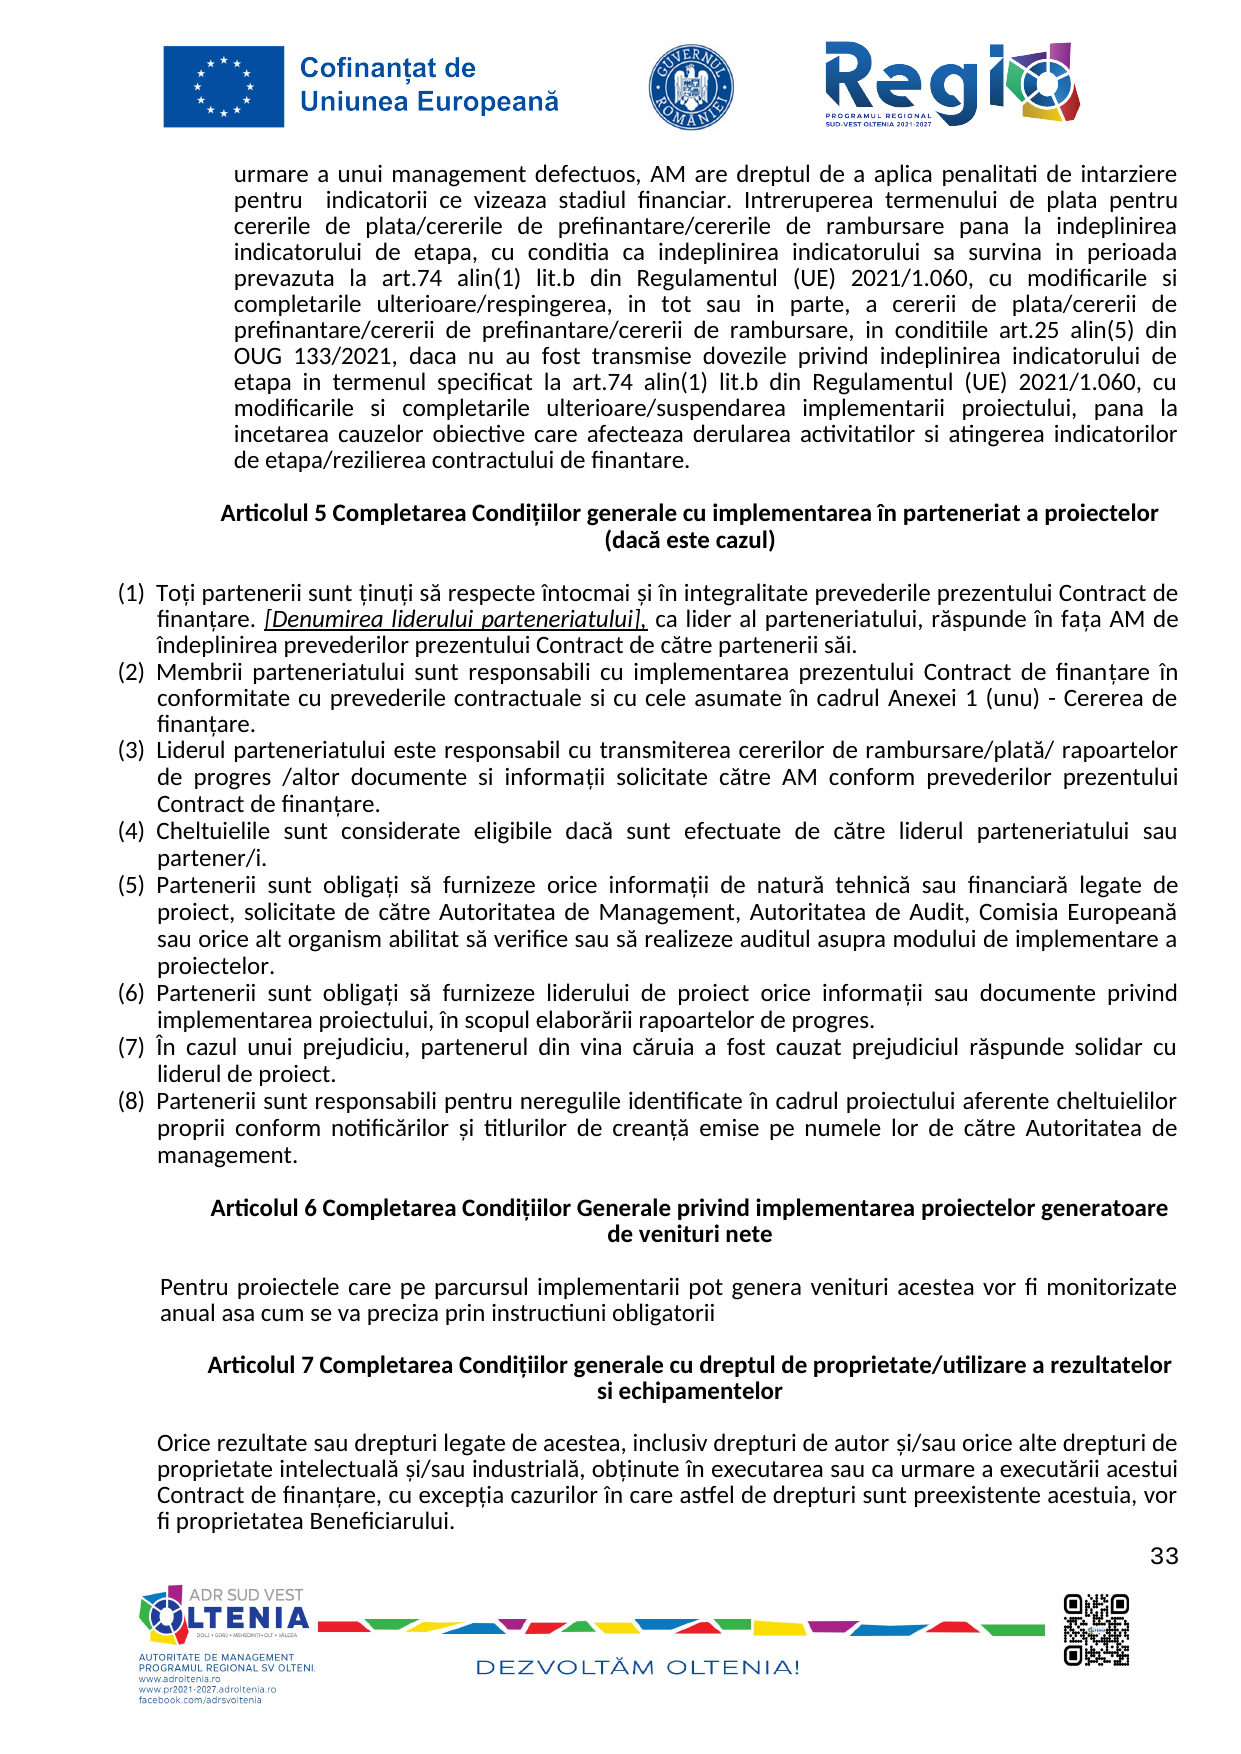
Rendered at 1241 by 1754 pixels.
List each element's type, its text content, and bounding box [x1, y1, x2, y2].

list Partenerii sunt obligaţi să furnizeze orice informaţii de natură tehnică sau financiară legate de proiect, solicitate de către Autoritatea de Management, Autoritatea de Audit, Comisia Europeană sau orice alt organism abilitat să verifice sau să realizeze auditul asupra modului de implementare a proiectelor. [117, 872, 1179, 980]
list Cheltuielile sunt considerate eligibile dacă sunt efectuate de către liderul parteneriatului sau partener/i. [117, 818, 1179, 872]
list Liderul parteneriatului este responsabil cu transmiterea cererilor de rambursare/plată/ rapoartelor de progres /altor documente si informaţii solicitate către AM conform prevederilor prezentului Contract de finanţare. [117, 737, 1179, 818]
picture [131, 1582, 1134, 1711]
text Articolul 7 Completarea Condiţiilor generale cu dreptul de proprietate/utilizare a rezultatelor si echipamentelor [201, 1352, 1179, 1404]
picture [645, 42, 739, 132]
picture [158, 42, 561, 131]
text Articolul 5 Completarea Condiţiilor generale cu implementarea în parteneriat a proiectelor (dacă este cazul) [201, 500, 1179, 553]
list În cazul unui prejudiciu, partenerul din vina căruia a fost cauzat prejudiciul răspunde solidar cu liderul de proiect. [117, 1034, 1179, 1088]
text Pentru proiectele care pe parcursul implementarii pot genera venituri acestea vor fi monitorizate anual asa cum se va preciza prin instructiuni obligatorii [160, 1274, 1179, 1326]
list Toţi partenerii sunt ţinuţi să respecte întocmai şi în integralitate prevederile prezentului Contract de finanţare. [Denumirea liderului parteneriatului], ca lider al parteneriatului, răspunde în faţa AM de îndeplinirea prevederilor prezentului Contract de către partenerii săi. [117, 580, 1179, 659]
list Partenerii sunt responsabili pentru neregulile identificate în cadrul proiectului aferente cheltuielilor proprii conform notificărilor și titlurilor de creanță emise pe numele lor de către Autoritatea de management. [117, 1088, 1179, 1169]
picture [823, 40, 1082, 129]
list Membrii parteneriatului sunt responsabili cu implementarea prezentului Contract de finanţare în conformitate cu prevederile contractuale si cu cele asumate în cadrul Anexei 1 (unu) - Cererea de finanţare. [117, 659, 1179, 737]
list Partenerii sunt obligaţi să furnizeze liderului de proiect orice informaţii sau documente privind implementarea proiectului, în scopul elaborării rapoartelor de progres. [117, 980, 1179, 1034]
text Articolul 6 Completarea Condiţiilor Generale privind implementarea proiectelor generatoare de venituri nete [201, 1196, 1179, 1248]
text Orice rezultate sau drepturi legate de acestea, inclusiv drepturi de autor şi/sau orice alte drepturi de proprietate intelectuală şi/sau industrială, obţinute în executarea sau ca urmare a executării acestui Contract de finanţare, cu excepţia cazurilor în care astfel de drepturi sunt preexistente acestuia, vor fi proprietatea Beneficiarului. [157, 1430, 1179, 1534]
